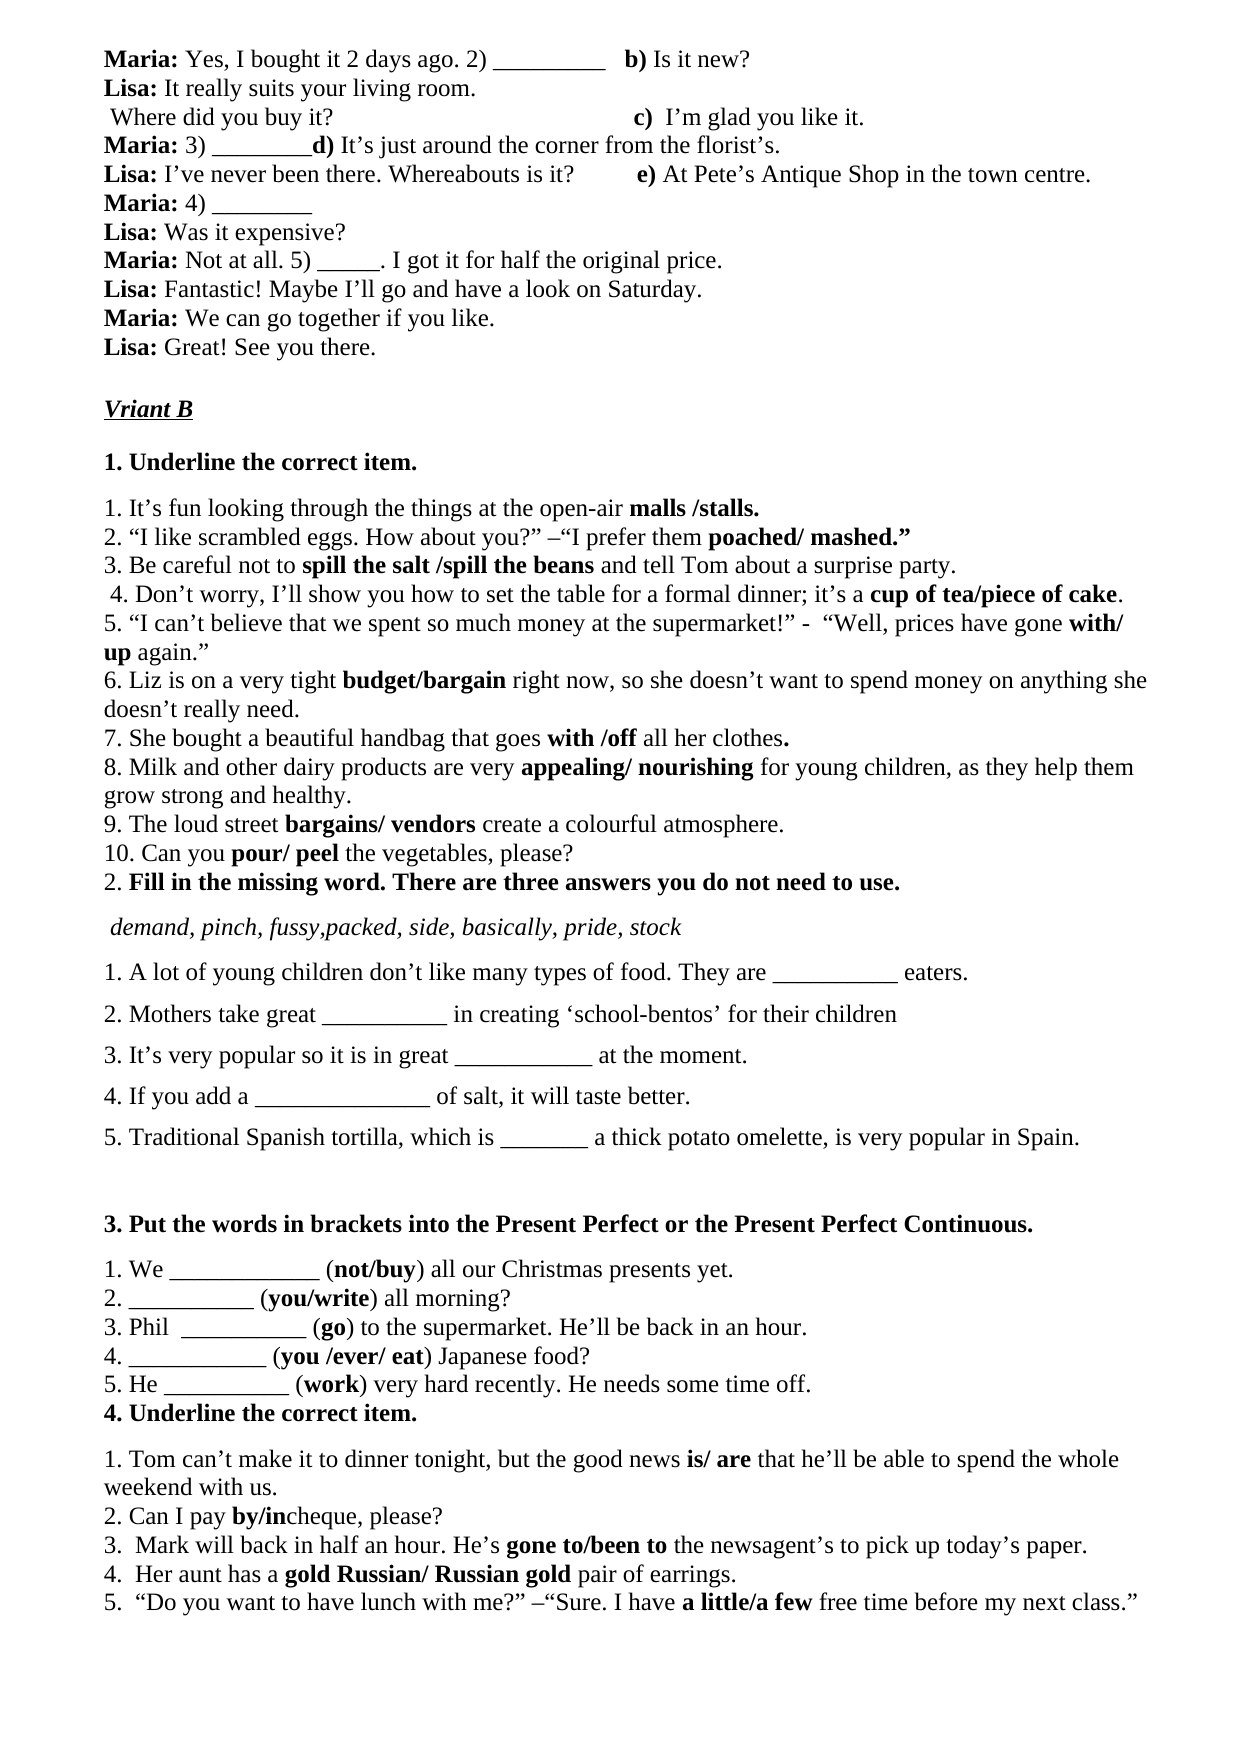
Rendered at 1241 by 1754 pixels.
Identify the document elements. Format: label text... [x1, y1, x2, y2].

text Maria: 4) ________ [103, 188, 1152, 217]
text 1. It’s fun looking through the things at the open-air malls /stalls. [103, 493, 1152, 522]
text 4. Underline the correct item. [103, 1398, 1152, 1427]
text 1. Tom can’t make it to dinner tonight, but the good news is/ are that he’ll be able to spend the whole weekend with us. [103, 1444, 1152, 1501]
text 5. “Do you want to have lunch with me?” –“Sure. I have a little/a few free time before my next class.” [103, 1587, 1152, 1616]
text 5. “I can’t believe that we spent so much money at the supermarket!” - “Well, prices have gone with/ up again.” [103, 608, 1152, 665]
text Lisa: Fantastic! Maybe I’ll go and have a look on Saturday. [103, 274, 1152, 303]
text 3. Phil __________ (go) to the supermarket. He’ll be back in an hour. [103, 1312, 1152, 1341]
text 4. Her aunt has a gold Russian/ Russian gold pair of earrings. [103, 1559, 1152, 1587]
text Lisa: It really suits your living room. [103, 73, 1152, 102]
text 2. “I like scrambled eggs. How about you?” –“I prefer them poached/ mashed.” [103, 522, 1152, 550]
text 5. He __________ (work) very hard recently. He needs some time off. [103, 1369, 1152, 1398]
text 1. Underline the correct item. [103, 447, 1152, 476]
text 2. Mothers take great __________ in creating ‘school-bentos’ for their children [103, 999, 1152, 1027]
text 8. Milk and other dairy products are very appealing/ nourishing for young children, as they help them grow strong and healthy. [103, 752, 1152, 809]
text 2. __________ (you/write) all morning? [103, 1283, 1152, 1312]
text Maria: Yes, I bought it 2 days ago. 2) _________ b) Is it new? [103, 44, 1152, 73]
text Maria: Not at all. 5) _____. I got it for half the original price. [103, 246, 1152, 274]
text Lisa: Great! See you there. [103, 332, 1152, 361]
text demand, pinch, fussy,packed, side, basically, pride, stock [103, 912, 1152, 941]
text 3. Be careful not to spill the salt /spill the beans and tell Tom about a surprise party. [103, 550, 1152, 579]
text 3. Put the words in brackets into the Present Perfect or the Present Perfect Continuous. [103, 1209, 1152, 1238]
text 1. We ____________ (not/buy) all our Christmas presents yet. [103, 1254, 1152, 1283]
text 4. ___________ (you /ever/ eat) Japanese food? [103, 1341, 1152, 1369]
text 7. She bought a beautiful handbag that goes with /off all her clothes. [103, 723, 1152, 752]
text 2. Fill in the missing word. There are three answers you do not need to use. [103, 867, 1152, 895]
text 9. The loud street bargains/ vendors create a colourful atmosphere. [103, 809, 1152, 838]
text Where did you buy it? c) I’m glad you like it. [103, 102, 1152, 131]
text Lisa: Was it expensive? [103, 217, 1152, 246]
text Maria: 3) ________d) It’s just around the corner from the florist’s. [103, 131, 1152, 159]
text 3. Mark will back in half an hour. He’s gone to/been to the newsagent’s to pick up today’s paper. [103, 1530, 1152, 1559]
text Maria: We can go together if you like. [103, 303, 1152, 332]
text 3. It’s very popular so it is in great ___________ at the moment. [103, 1040, 1152, 1069]
text 5. Traditional Spanish tortilla, which is _______ a thick potato omelette, is very popular in Spain. [103, 1122, 1152, 1151]
text 6. Liz is on a very tight budget/bargain right now, so she doesn’t want to spend money on anything she doesn’t really need. [103, 665, 1152, 723]
list Vriant B [103, 394, 1152, 422]
text 2. Can I pay by/incheque, please? [103, 1501, 1152, 1530]
text 10. Can you pour/ peel the vegetables, please? [103, 838, 1152, 867]
text 1. A lot of young children don’t like many types of food. They are __________ eaters. [103, 957, 1152, 986]
text 4. If you add a ______________ of salt, it will taste better. [103, 1081, 1152, 1110]
text Lisa: I’ve never been there. Whereabouts is it? e) At Pete’s Antique Shop in the town centre. [103, 159, 1152, 188]
text 4. Don’t worry, I’ll show you how to set the table for a formal dinner; it’s a cup of tea/piece of cake. [103, 579, 1152, 608]
